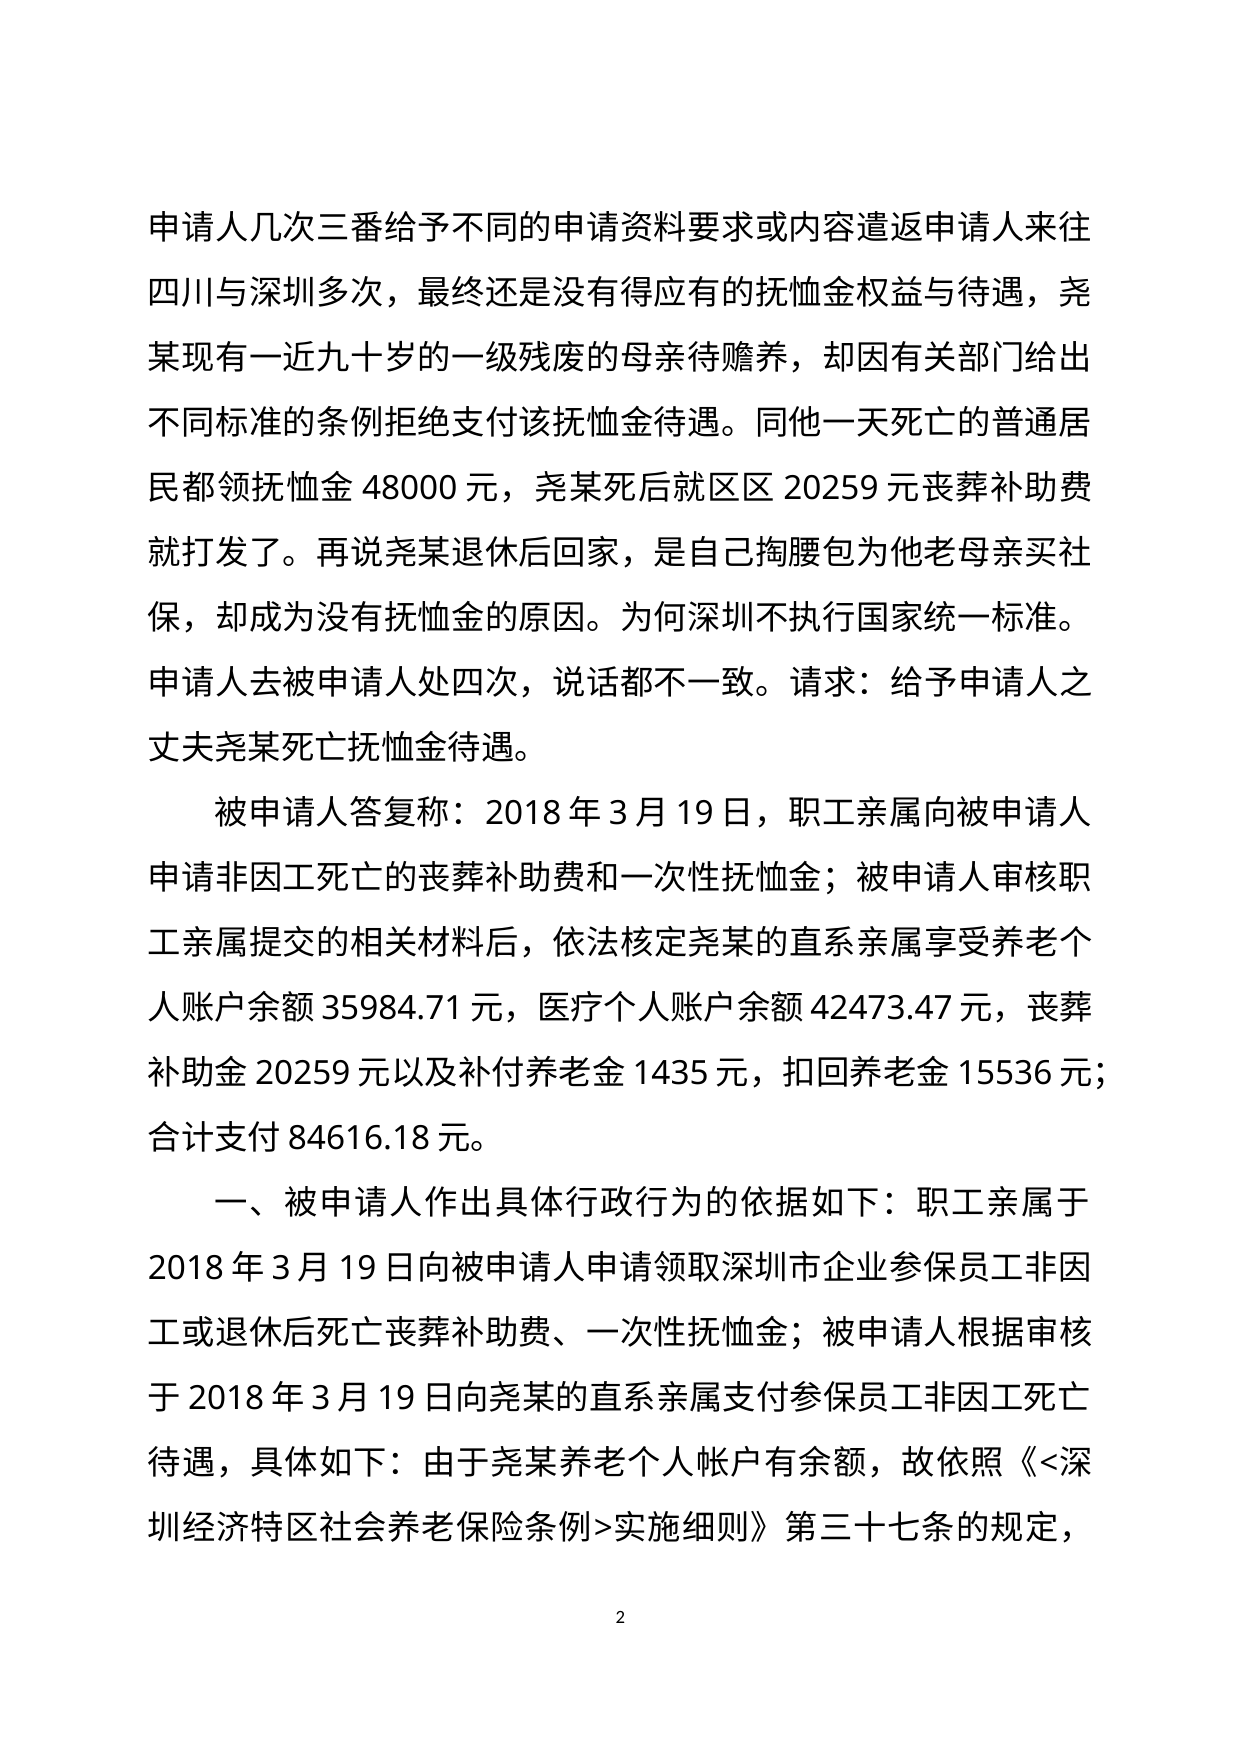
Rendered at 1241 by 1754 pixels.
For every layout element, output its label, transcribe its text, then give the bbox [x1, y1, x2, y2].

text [148, 1167, 1092, 1557]
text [148, 192, 1092, 777]
text 被申请人答复称：2018年3月19日，职工亲属向被申请人申请非因工死亡的丧葬补助费和一次性抚恤金；被申请人审核职工亲属提交的相关材料后，依法核定尧某的直系亲属享受养老个人账户余额35984.71元，医疗个人账户余额42473.47元，丧葬补助金20259元以及补付养老金1435元，扣回养老金15536元；合计支付84616.18元。 [148, 777, 1092, 1167]
